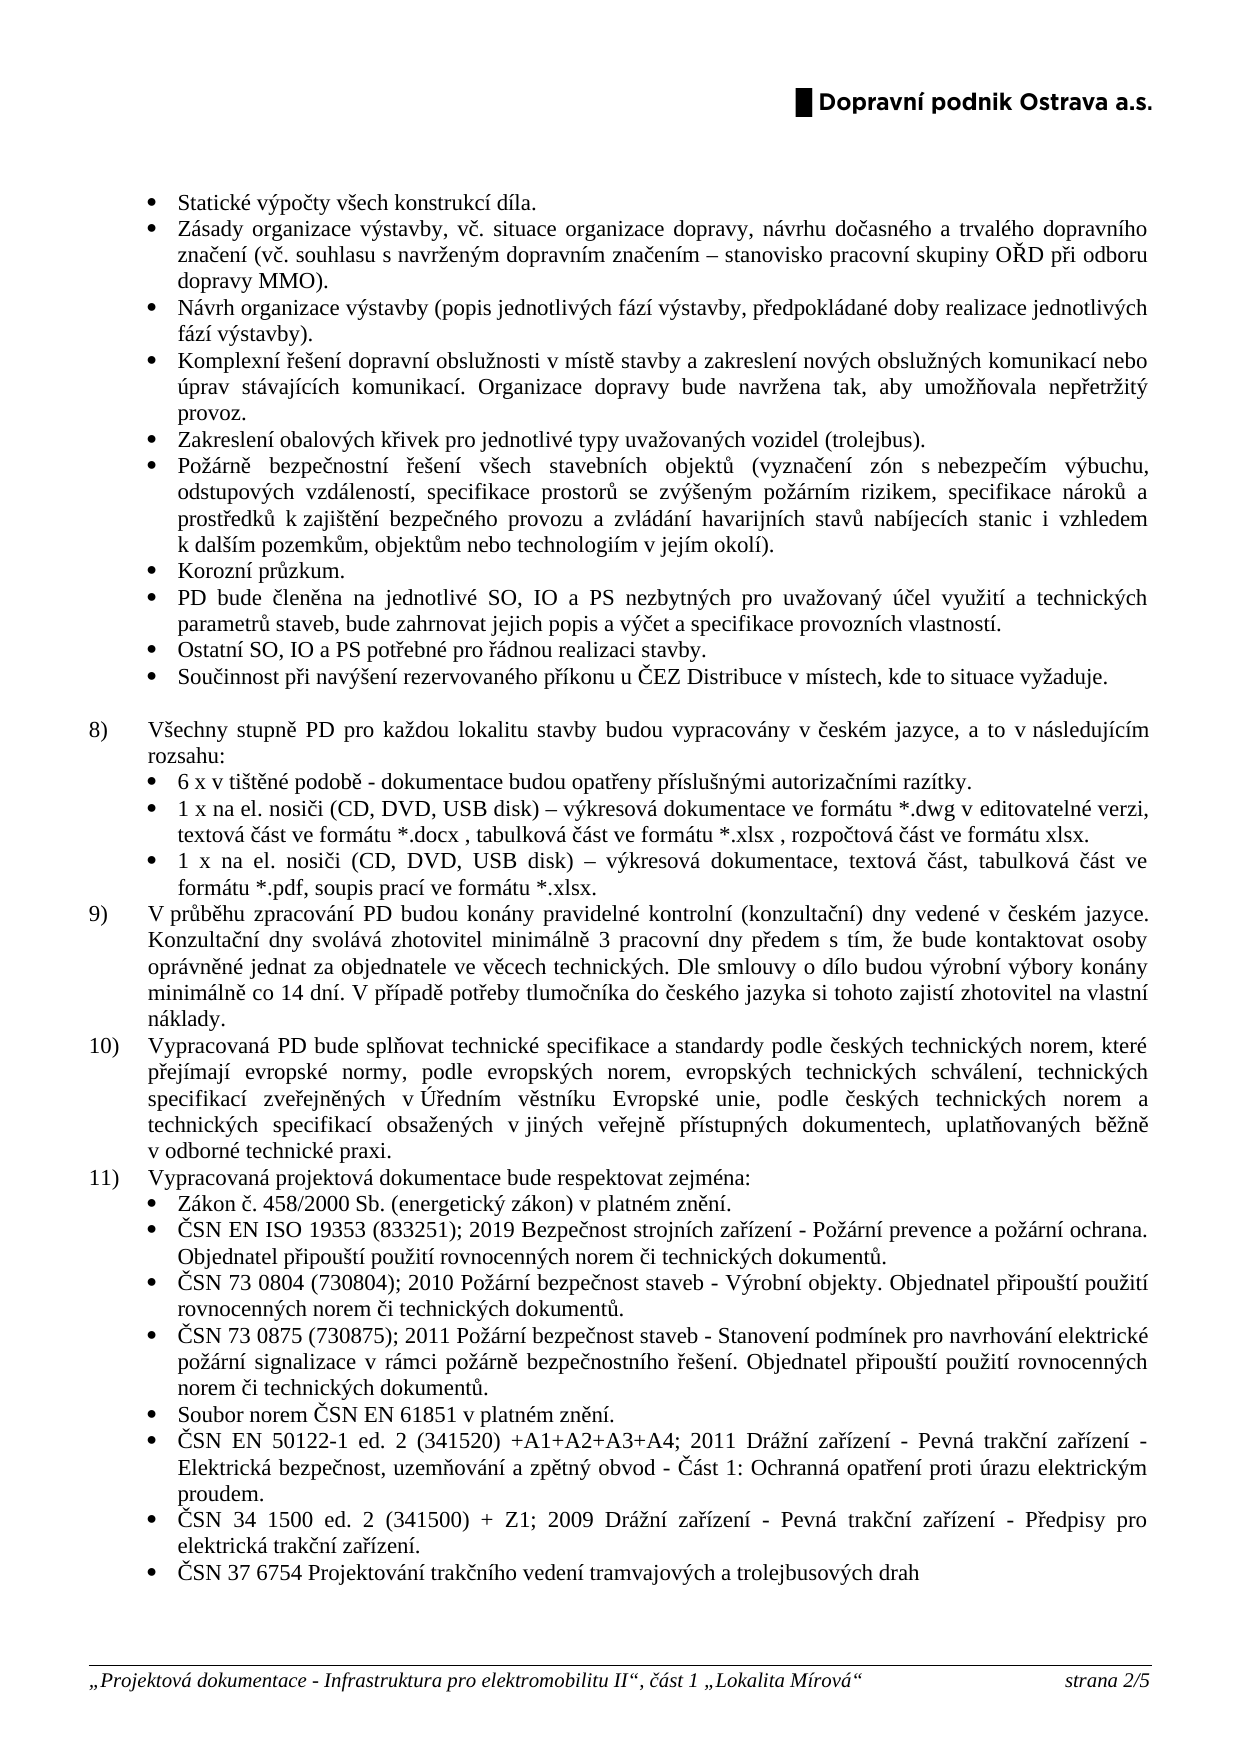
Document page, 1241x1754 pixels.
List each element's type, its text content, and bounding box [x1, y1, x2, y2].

list Korozní průzkum. [148, 557, 1149, 584]
list Vypracovaná projektová dokumentace bude respektovat zejména: [89, 1164, 1149, 1190]
list 1 x na el. nosiči (CD, DVD, USB disk) – výkresová dokumentace ve formátu *.dwg v editovatelné verzi, textová část ve formátu *.docx , tabulková část ve formátu *.xlsx , rozpočtová část ve formátu xlsx. [148, 795, 1149, 847]
list ČSN 37 6754 Projektování trakčního vedení tramvajových a trolejbusových drah [148, 1559, 1149, 1585]
list V průběhu zpracování PD budou konány pravidelné kontrolní (konzultační) dny vedené v českém jazyce. Konzultační dny svolává zhotovitel minimálně 3 pracovní dny předem s tím, že bude kontaktovat osoby oprávněné jednat za objednatele ve věcech technických. Dle smlouvy o dílo budou výrobní výbory konány minimálně co 14 dní. V případě potřeby tlumočníka do českého jazyka si tohoto zajistí zhotovitel na vlastní náklady. [89, 900, 1149, 1032]
list 6 x v tištěné podobě - dokumentace budou opatřeny příslušnými autorizačními razítky. [148, 768, 1149, 795]
list ČSN EN ISO 19353 (833251); 2019 Bezpečnost strojních zařízení - Požární prevence a požární ochrana. Objednatel připouští použití rovnocenných norem či technických dokumentů. [148, 1216, 1149, 1269]
list 1 x na el. nosiči (CD, DVD, USB disk) – výkresová dokumentace, textová část, tabulková část ve formátu *.pdf, soupis prací ve formátu *.xlsx. [148, 847, 1149, 900]
list Vypracovaná PD bude splňovat technické specifikace a standardy podle českých technických norem, které přejímají evropské normy, podle evropských norem, evropských technických schválení, technických specifikací zveřejněných v Úředním věstníku Evropské unie, podle českých technických norem a technických specifikací obsažených v jiných veřejně přístupných dokumentech, uplatňovaných běžně v odborné technické praxi. [89, 1032, 1149, 1164]
picture [795, 88, 1152, 117]
list Součinnost při navýšení rezervovaného příkonu u ČEZ Distribuce v místech, kde to situace vyžaduje. [148, 663, 1149, 689]
list Návrh organizace výstavby (popis jednotlivých fází výstavby, předpokládané doby realizace jednotlivých fází výstavby). [148, 294, 1149, 347]
list PD bude členěna na jednotlivé SO, IO a PS nezbytných pro uvažovaný účel využití a technických parametrů staveb, bude zahrnovat jejich popis a výčet a specifikace provozních vlastností. [148, 584, 1149, 637]
list Zákon č. 458/2000 Sb. (energetický zákon) v platném znění. [148, 1190, 1149, 1216]
list Ostatní SO, IO a PS potřebné pro řádnou realizaci stavby. [148, 637, 1149, 663]
list ČSN 73 0875 (730875); 2011 Požární bezpečnost staveb - Stanovení podmínek pro navrhování elektrické požární signalizace v rámci požárně bezpečnostního řešení. Objednatel připouští použití rovnocenných norem či technických dokumentů. [148, 1322, 1149, 1401]
list ČSN 73 0804 (730804); 2010 Požární bezpečnost staveb - Výrobní objekty. Objednatel připouští použití rovnocenných norem či technických dokumentů. [148, 1269, 1149, 1322]
list Statické výpočty všech konstrukcí díla. [148, 188, 1149, 215]
list Soubor norem ČSN EN 61851 v platném znění. [148, 1401, 1149, 1427]
list Požárně bezpečnostní řešení všech stavebních objektů (vyznačení zón s nebezpečím výbuchu, odstupových vzdáleností, specifikace prostorů se zvýšeným požárním rizikem, specifikace nároků a prostředků k zajištění bezpečného provozu a zvládání havarijních stavů nabíjecích stanic i vzhledem k dalším pozemkům, objektům nebo technologiím v jejím okolí). [148, 452, 1149, 557]
list Zásady organizace výstavby, vč. situace organizace dopravy, návrhu dočasného a trvalého dopravního značení (vč. souhlasu s navrženým dopravním značením – stanovisko pracovní skupiny OŘD při odboru dopravy MMO). [148, 215, 1149, 294]
list ČSN 34 1500 ed. 2 (341500) + Z1; 2009 Drážní zařízení - Pevná trakční zařízení - Předpisy pro elektrická trakční zařízení. [148, 1506, 1149, 1559]
list Všechny stupně PD pro každou lokalitu stavby budou vypracovány v českém jazyce, a to v následujícím rozsahu: [89, 716, 1149, 768]
list Komplexní řešení dopravní obslužnosti v místě stavby a zakreslení nových obslužných komunikací nebo úprav stávajících komunikací. Organizace dopravy bude navržena tak, aby umožňovala nepřetržitý provoz. [148, 347, 1149, 426]
list ČSN EN 50122-1 ed. 2 (341520) +A1+A2+A3+A4; 2011 Drážní zařízení - Pevná trakční zařízení - Elektrická bezpečnost, uzemňování a zpětný obvod - Část 1: Ochranná opatření proti úrazu elektrickým proudem. [148, 1427, 1149, 1506]
list Zakreslení obalových křivek pro jednotlivé typy uvažovaných vozidel (trolejbus). [148, 426, 1149, 452]
